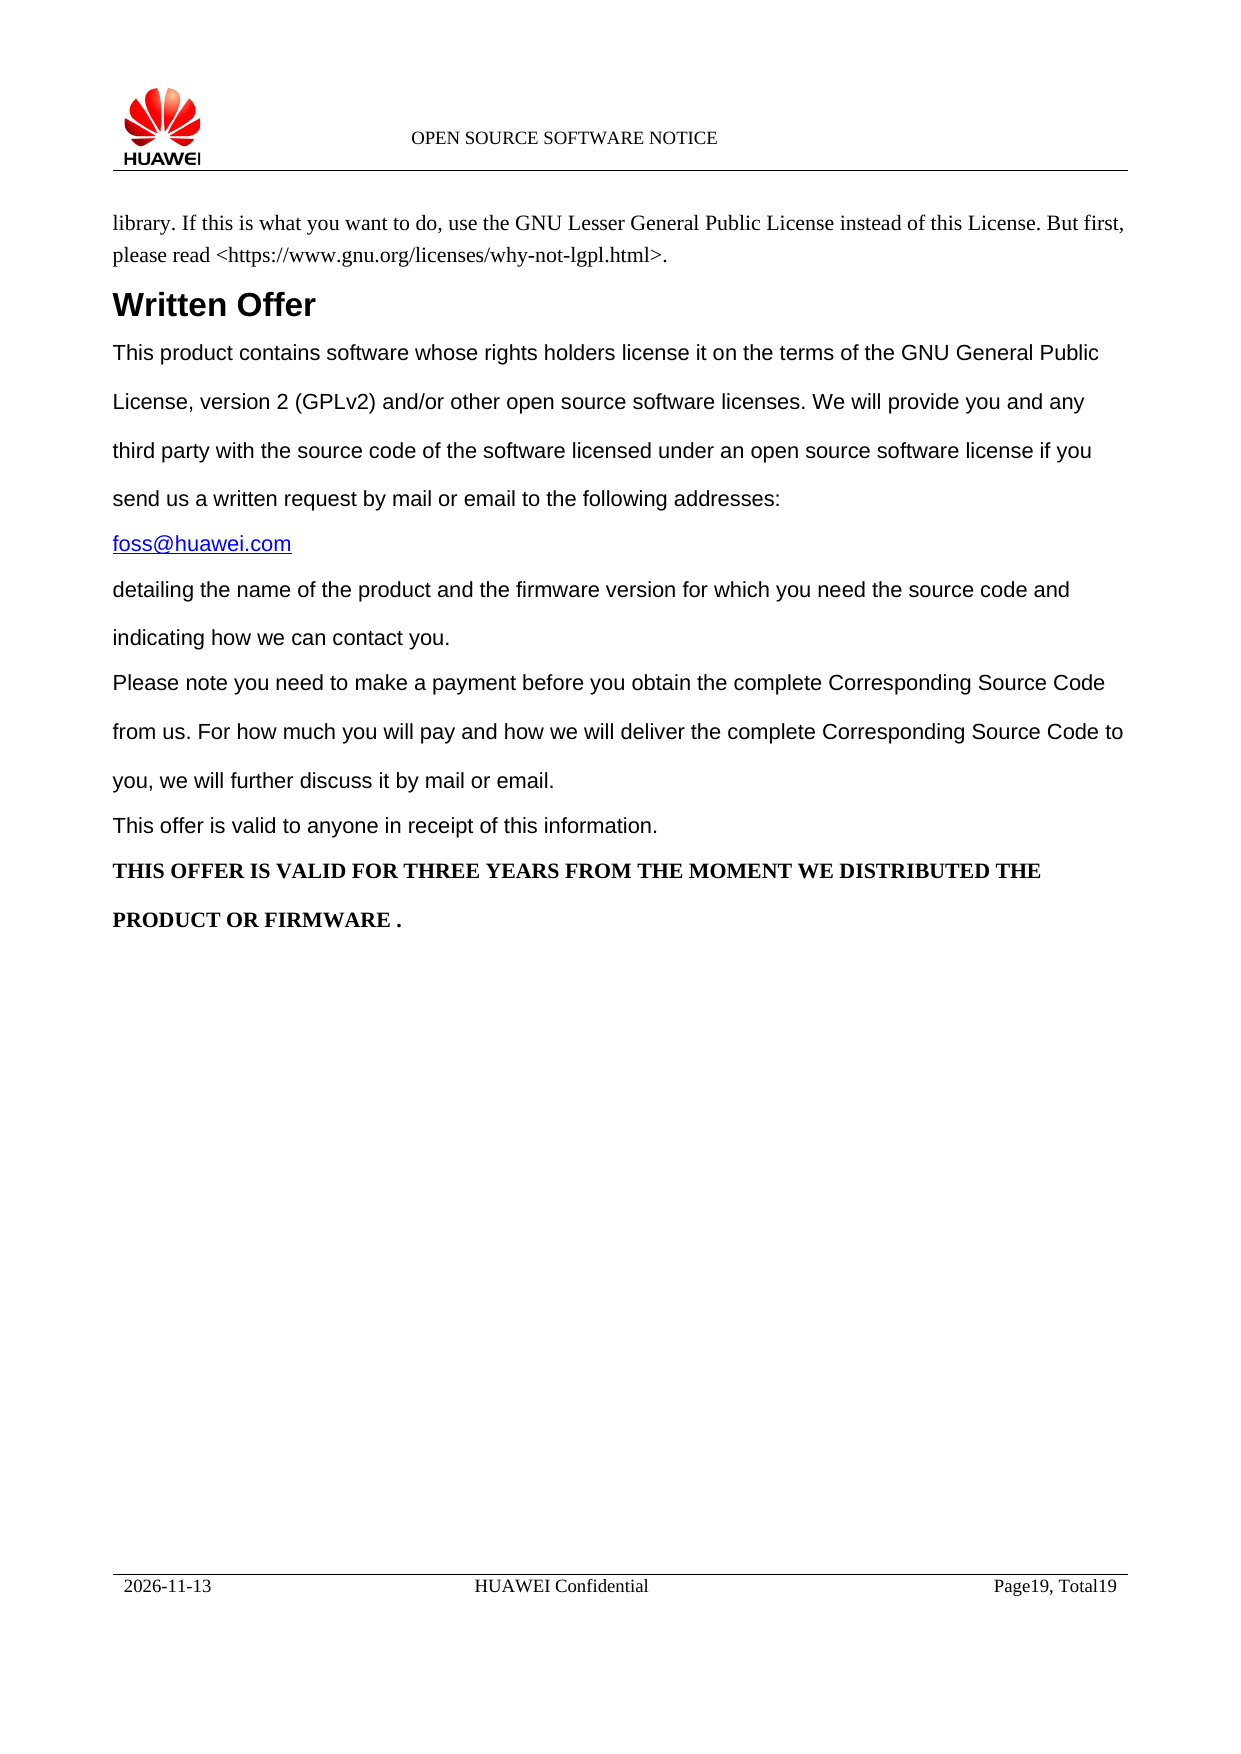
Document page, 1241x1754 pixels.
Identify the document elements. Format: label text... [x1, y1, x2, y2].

text detailing the name of the product and the firmware version for which you need the source code and indicating how we can contact you. [112, 573, 1128, 654]
text Written Offer [112, 271, 1128, 336]
text foss@huawei.com [112, 528, 1128, 560]
text This offer is valid to anyone in receipt of this information. [112, 809, 1128, 842]
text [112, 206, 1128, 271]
text Please note you need to make a payment before you obtain the complete Corresponding Source Code from us. For how much you will pay and how we will deliver the complete Corresponding Source Code to you, we will further discuss it by mail or email. [112, 667, 1128, 797]
text This offer is valid for three years from the moment we distributed the product or firmware . [112, 854, 1128, 936]
picture [124, 88, 201, 165]
text This product contains software whose rights holders license it on the terms of the GNU General Public License, version 2 (GPLv2) and/or other open source software licenses. We will provide you and any third party with the source code of the software licensed under an open source software license if you send us a written request by mail or email to the following addresses: [112, 336, 1128, 515]
